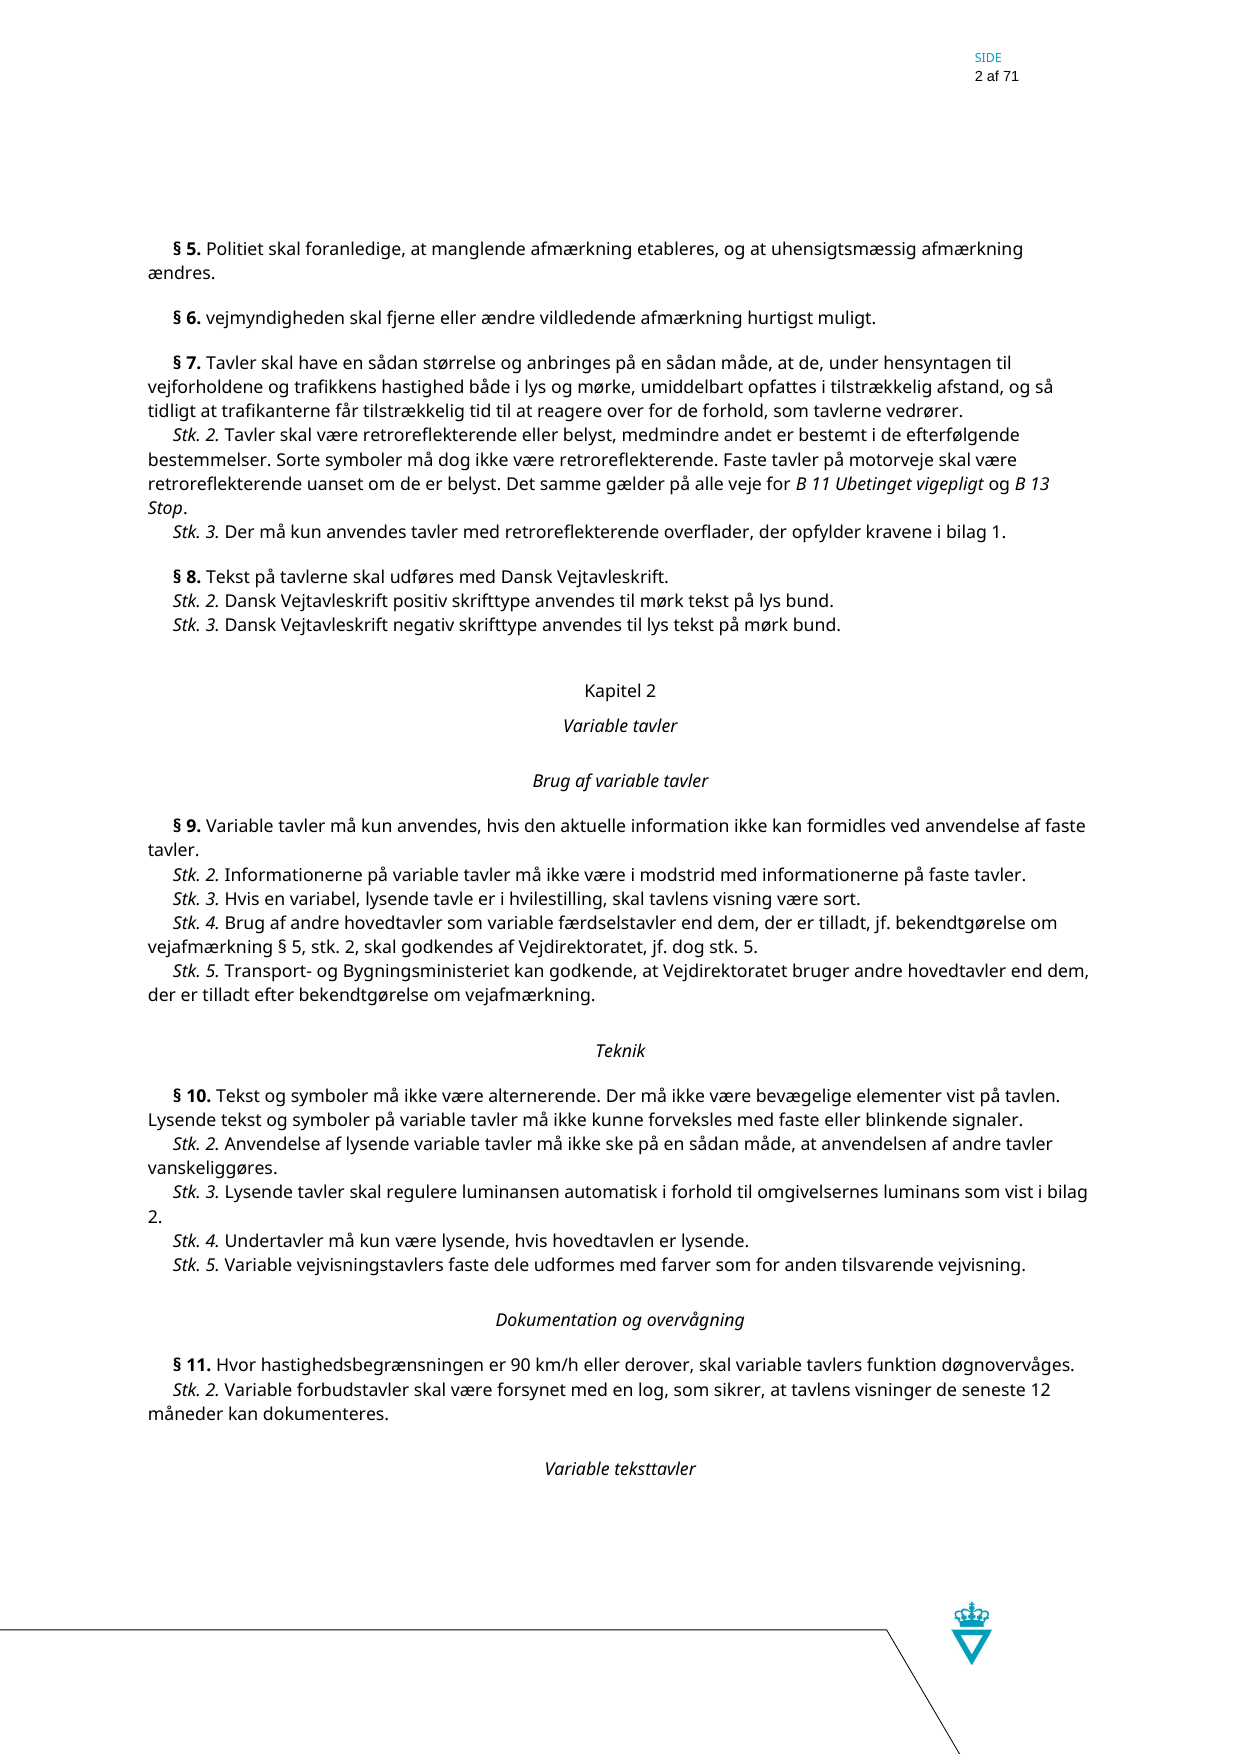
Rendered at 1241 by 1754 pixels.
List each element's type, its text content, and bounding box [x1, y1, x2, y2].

text Brug af variable tavler [148, 769, 1092, 793]
picture [951, 1601, 992, 1665]
text § 9. Variable tavler må kun anvendes, hvis den aktuelle information ikke kan formidles ved anvendelse af faste tavler. [148, 814, 1092, 862]
text Stk. 2. Informationerne på variable tavler må ikke være i modstrid med informationerne på faste tavler. [148, 862, 1092, 886]
text Stk. 2. Variable forbudstavler skal være forsynet med en log, som sikrer, at tavlens visninger de seneste 12 måneder kan dokumenteres. [148, 1377, 1092, 1425]
text Stk. 4. Brug af andre hovedtavler som variable færdselstavler end dem, der er tilladt, jf. bekendtgørelse om vejafmærkning § 5, stk. 2, skal godkendes af Vejdirektoratet, jf. dog stk. 5. [148, 910, 1092, 959]
text Stk. 3. Lysende tavler skal regulere luminansen automatisk i forhold til omgivelsernes luminans som vist i bilag 2. [148, 1180, 1092, 1228]
text Variable teksttavler [148, 1457, 1092, 1481]
text Stk. 3. Der må kun anvendes tavler med retroreflekterende overflader, der opfylder kravene i bilag 1. [148, 519, 1092, 544]
text Stk. 2. Anvendelse af lysende variable tavler må ikke ske på en sådan måde, at anvendelsen af andre tavler vanskeliggøres. [148, 1132, 1092, 1180]
text Stk. 4. Undertavler må kun være lysende, hvis hovedtavlen er lysende. [148, 1228, 1092, 1252]
text Dokumentation og overvågning [148, 1308, 1092, 1332]
text Stk. 2. Dansk Vejtavleskrift positiv skrifttype anvendes til mørk tekst på lys bund. [148, 589, 1092, 613]
text § 6. vejmyndigheden skal fjerne eller ændre vildledende afmærkning hurtigst muligt. [148, 305, 1092, 329]
text Stk. 3. Dansk Vejtavleskrift negativ skrifttype anvendes til lys tekst på mørk bund. [148, 613, 1092, 637]
text Stk. 3. Hvis en variabel, lysende tavle er i hvilestilling, skal tavlens visning være sort. [148, 886, 1092, 910]
text Variable tavler [148, 713, 1092, 737]
text § 8. Tekst på tavlerne skal udføres med Dansk Vejtavleskrift. [148, 564, 1092, 589]
text § 11. Hvor hastighedsbegrænsningen er 90 km/h eller derover, skal variable tavlers funktion døgnovervåges. [148, 1353, 1092, 1377]
text Stk. 5. Transport- og Bygningsministeriet kan godkende, at Vejdirektoratet bruger andre hovedtavler end dem, der er tilladt efter bekendtgørelse om vejafmærkning. [148, 959, 1092, 1007]
text § 5. Politiet skal foranledige, at manglende afmærkning etableres, og at uhensigtsmæssig afmærkning ændres. [148, 236, 1092, 284]
text Teknik [148, 1038, 1092, 1062]
text § 7. Tavler skal have en sådan størrelse og anbringes på en sådan måde, at de, under hensyntagen til vejforholdene og trafikkens hastighed både i lys og mørke, umiddelbart opfattes i tilstrækkelig afstand, og så tidligt at trafikanterne får tilstrækkelig tid til at reagere over for de forhold, som tavlerne vedrører. [148, 350, 1092, 423]
text Stk. 2. Tavler skal være retroreflekterende eller belyst, medmindre andet er bestemt i de efterfølgende bestemmelser. Sorte symboler må dog ikke være retroreflekterende. Faste tavler på motorveje skal være retroreflekterende uanset om de er belyst. Det samme gælder på alle veje for B 11 Ubetinget vigepligt og B 13 Stop. [148, 423, 1092, 519]
text Stk. 5. Variable vejvisningstavlers faste dele udformes med farver som for anden tilsvarende vejvisning. [148, 1252, 1092, 1277]
text § 10. Tekst og symboler må ikke være alternerende. Der må ikke være bevægelige elementer vist på tavlen. Lysende tekst og symboler på variable tavler må ikke kunne forveksles med faste eller blinkende signaler. [148, 1083, 1092, 1132]
text Kapitel 2 [148, 679, 1092, 703]
